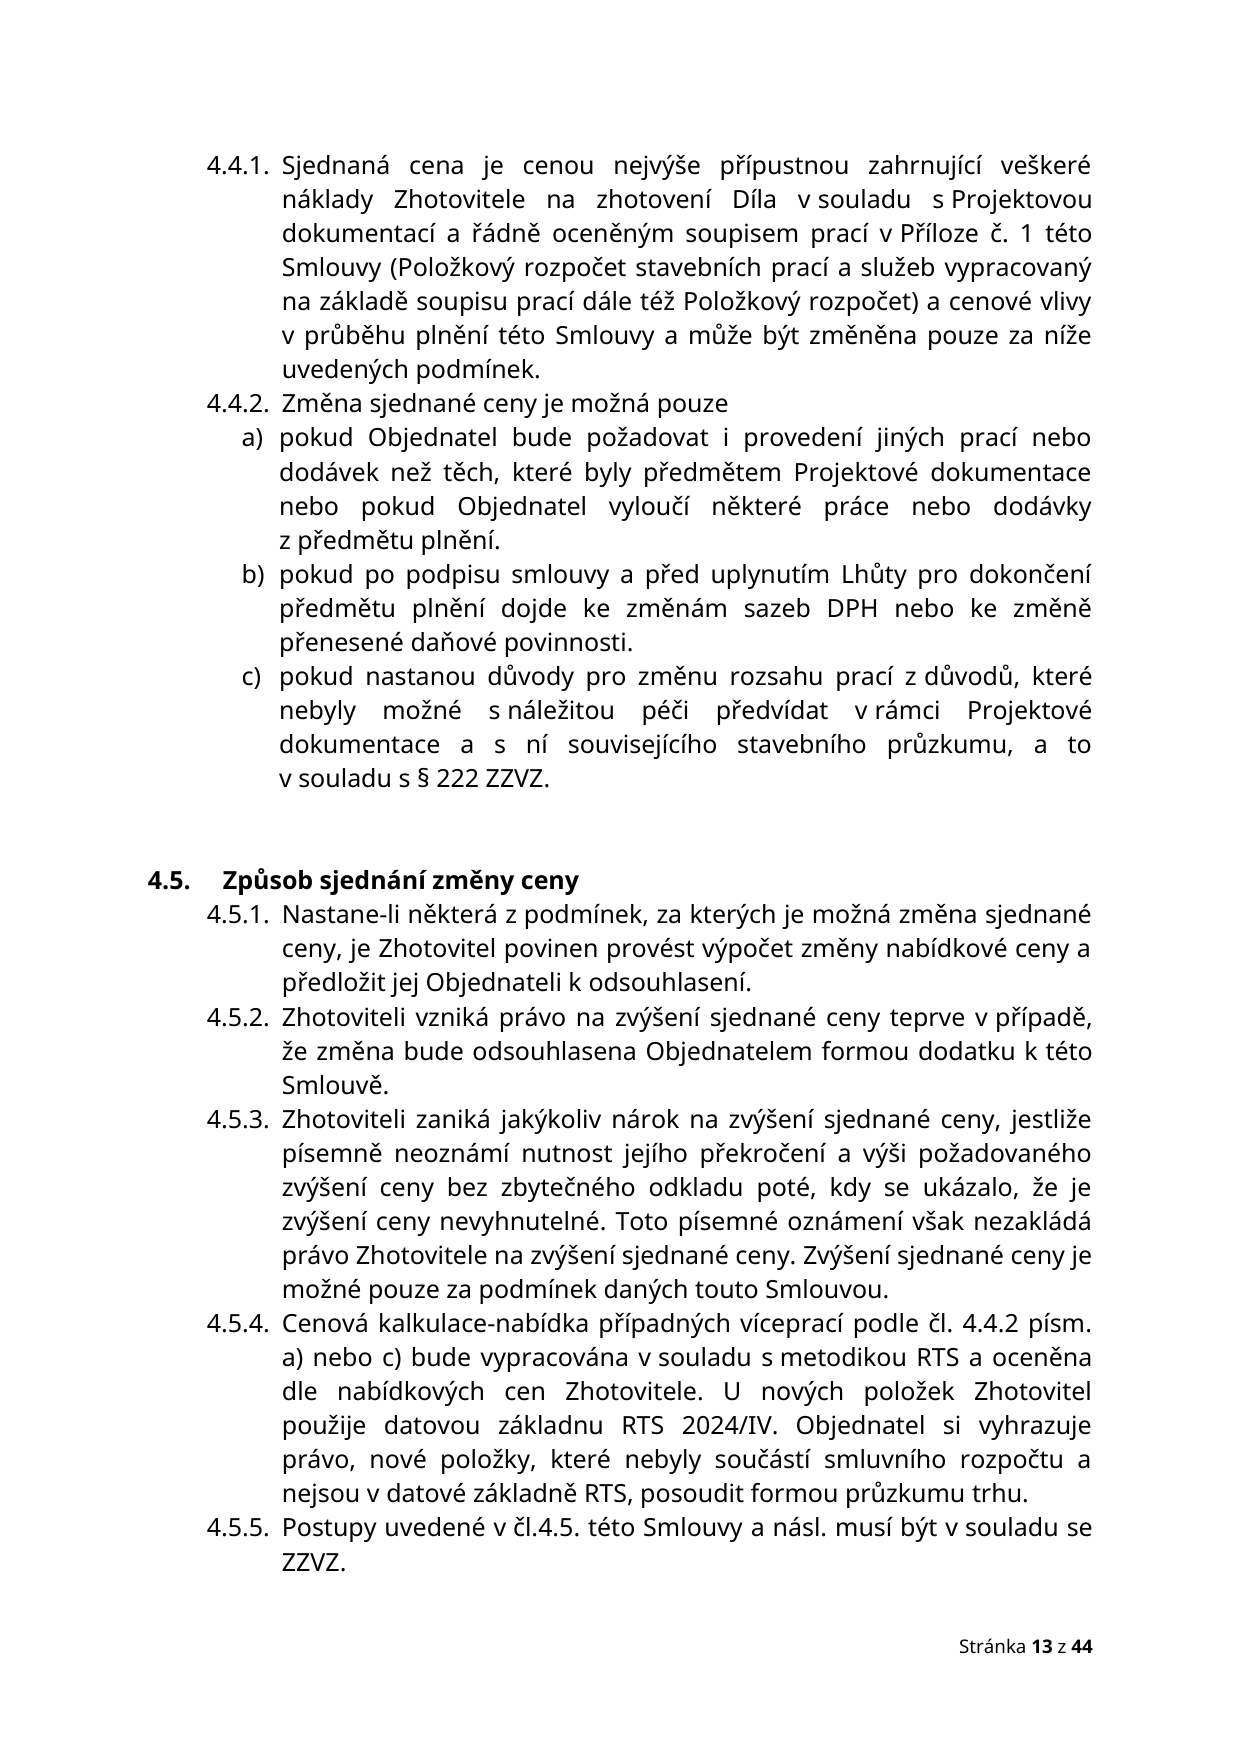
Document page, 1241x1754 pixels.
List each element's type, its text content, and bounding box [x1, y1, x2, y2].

list Změna sjednané ceny je možná pouze [207, 386, 1093, 420]
list pokud Objednatel bude požadovat i provedení jiných prací nebo dodávek než těch, které byly předmětem Projektové dokumentace nebo pokud Objednatel vyloučí některé práce nebo dodávky z předmětu plnění. [241, 420, 1093, 556]
list Nastane-li některá z podmínek, za kterých je možná změna sjednané ceny, je Zhotovitel povinen provést výpočet změny nabídkové ceny a předložit jej Objednateli k odsouhlasení. [207, 897, 1093, 999]
list Cenová kalkulace-nabídka případných víceprací podle čl. 4.4.2 písm. a) nebo c) bude vypracována v souladu s metodikou RTS a oceněna dle nabídkových cen Zhotovitele. U nových položek Zhotovitel použije datovou základnu RTS 2024/IV. Objednatel si vyhrazuje právo, nové položky, které nebyly součástí smluvního rozpočtu a nejsou v datové základně RTS, posoudit formou průzkumu trhu. [207, 1306, 1093, 1510]
list Zhotoviteli zaniká jakýkoliv nárok na zvýšení sjednané ceny, jestliže písemně neoznámí nutnost jejího překročení a výši požadovaného zvýšení ceny bez zbytečného odkladu poté, kdy se ukázalo, že je zvýšení ceny nevyhnutelné. Toto písemné oznámení však nezakládá právo Zhotovitele na zvýšení sjednané ceny. Zvýšení sjednané ceny je možné pouze za podmínek daných touto Smlouvou. [207, 1101, 1093, 1306]
list Zhotoviteli vzniká právo na zvýšení sjednané ceny teprve v případě, že změna bude odsouhlasena Objednatelem formou dodatku k této Smlouvě. [207, 999, 1093, 1101]
list Postupy uvedené v čl.4.5. této Smlouvy a násl. musí být v souladu se ZZVZ. [207, 1510, 1093, 1578]
list Způsob sjednání změny ceny [148, 863, 1093, 897]
list Sjednaná cena je cenou nejvýše přípustnou zahrnující veškeré náklady Zhotovitele na zhotovení Díla v souladu s Projektovou dokumentací a řádně oceněným soupisem prací v Příloze č. 1 této Smlouvy (Položkový rozpočet stavebních prací a služeb vypracovaný na základě soupisu prací dále též Položkový rozpočet) a cenové vlivy v průběhu plnění této Smlouvy a může být změněna pouze za níže uvedených podmínek. [207, 148, 1093, 386]
list pokud nastanou důvody pro změnu rozsahu prací z důvodů, které nebyly možné s náležitou péči předvídat v rámci Projektové dokumentace a s ní souvisejícího stavebního průzkumu, a to v souladu s § 222 ZZVZ. [241, 658, 1093, 795]
list pokud po podpisu smlouvy a před uplynutím Lhůty pro dokončení předmětu plnění dojde ke změnám sazeb DPH nebo ke změně přenesené daňové povinnosti. [241, 556, 1093, 658]
